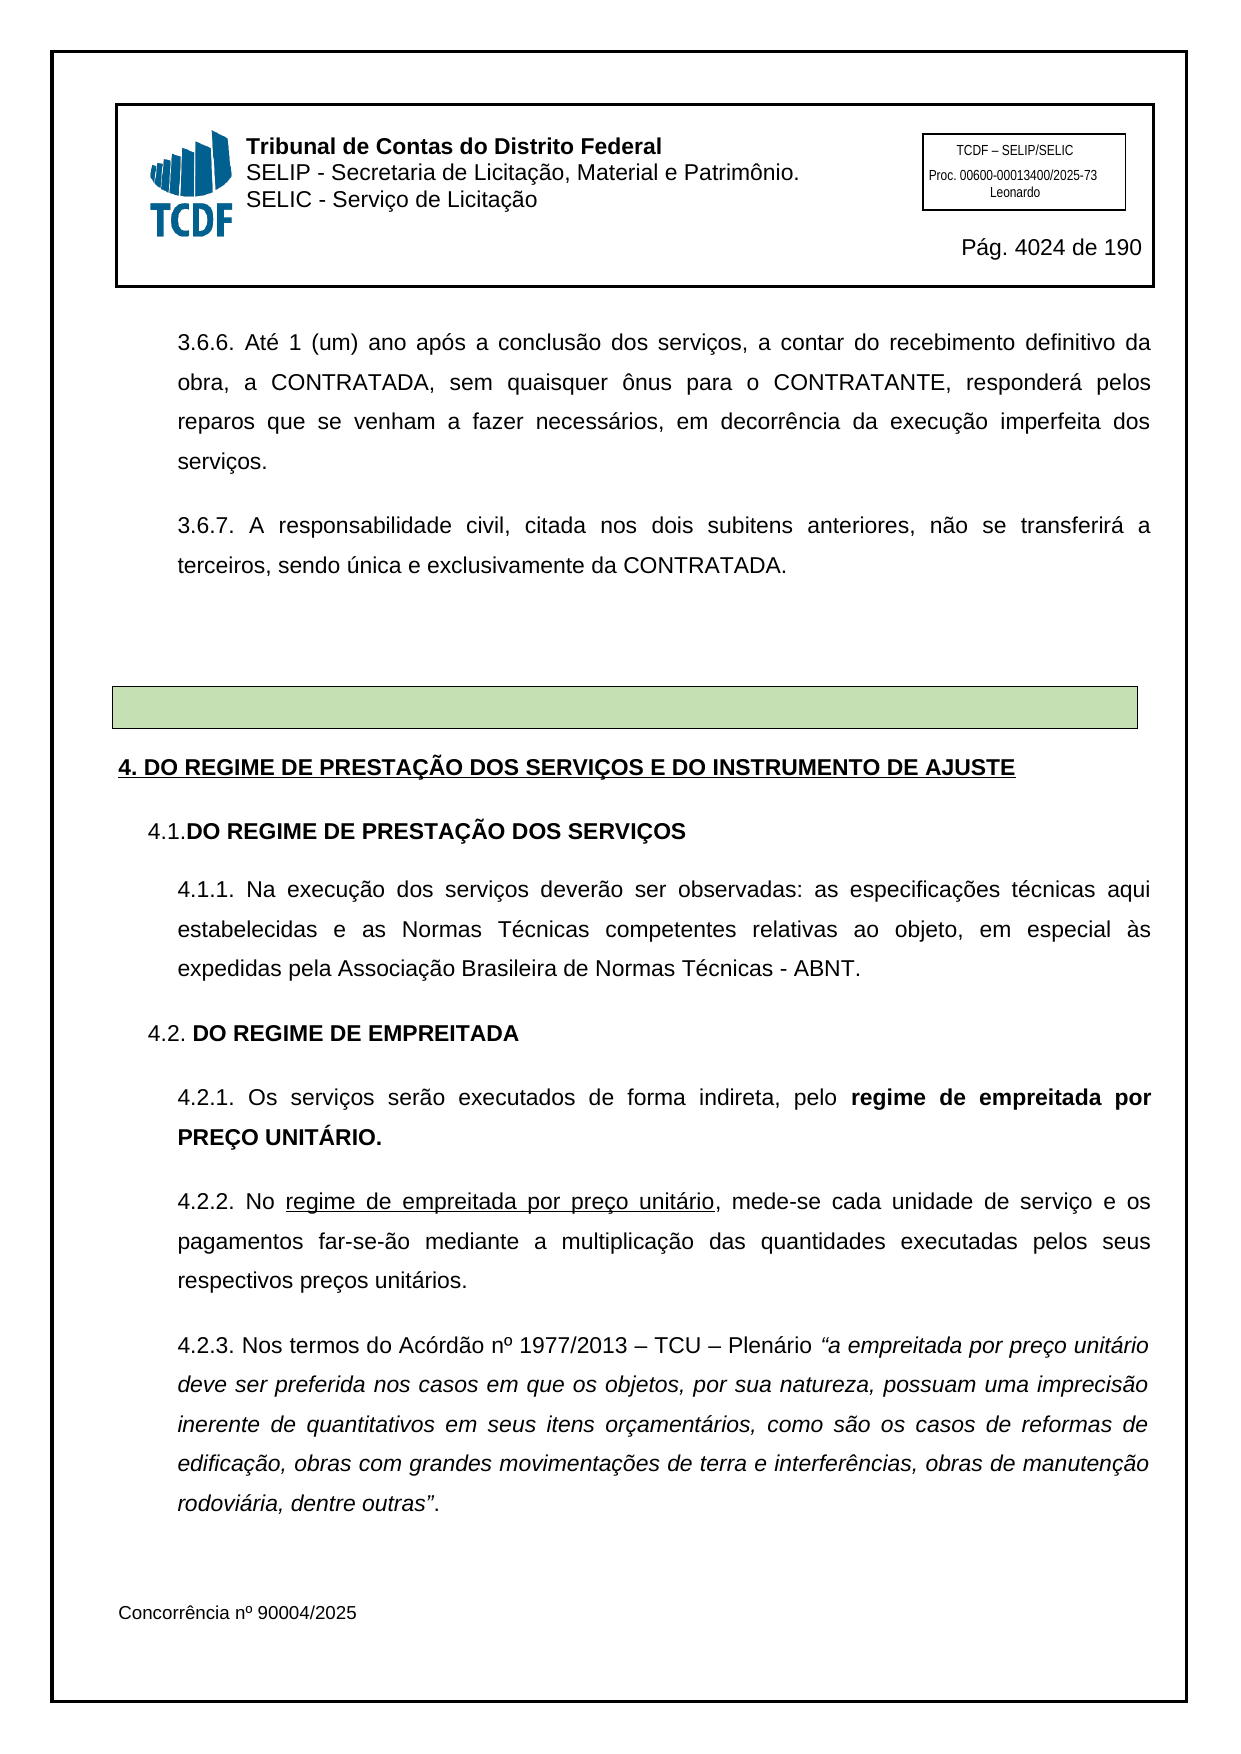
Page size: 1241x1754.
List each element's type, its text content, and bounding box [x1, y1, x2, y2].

subtitle Nos termos do Acórdão nº 1977/2013 – TCU – Plenário “a empreitada por preço unitário deve ser preferida nos casos em que os objetos, por sua natureza, possuam uma imprecisão inerente de quantitativos em seus itens orçamentários, como são os casos de reformas de edificação, obras com grandes movimentações de terra e interferências, obras de manutenção rodoviária, dentre outras”. [177, 1332, 1152, 1516]
picture [135, 128, 247, 239]
subtitle A responsabilidade civil, citada nos dois subitens anteriores, não se transferirá a terceiros, sendo única e exclusivamente da CONTRATADA. [177, 512, 1152, 578]
subtitle DO REGIME DE PRESTAÇÃO DOS SERVIÇOS E DO INSTRUMENTO DE AJUSTE [118, 754, 1152, 781]
subtitle DO REGIME DE EMPREITADA [148, 1020, 1152, 1046]
subtitle DO REGIME DE PRESTAÇÃO DOS SERVIÇOS [148, 818, 1152, 844]
subtitle Os serviços serão executados de forma indireta, pelo regime de empreitada por PREÇO UNITÁRIO. [177, 1084, 1152, 1150]
table_header [113, 687, 1137, 728]
subtitle Até 1 (um) ano após a conclusão dos serviços, a contar do recebimento definitivo da obra, a CONTRATADA, sem quaisquer ônus para o CONTRATANTE, responderá pelos reparos que se venham a fazer necessários, em decorrência da execução imperfeita dos serviços. [177, 329, 1152, 474]
subtitle Na execução dos serviços deverão ser observadas: as especificações técnicas aqui estabelecidas e as Normas Técnicas competentes relativas ao objeto, em especial às expedidas pela Associação Brasileira de Normas Técnicas - ABNT. [177, 876, 1152, 982]
subtitle No regime de empreitada por preço unitário, mede-se cada unidade de serviço e os pagamentos far-se-ão mediante a multiplicação das quantidades executadas pelos seus respectivos preços unitários. [177, 1188, 1152, 1294]
